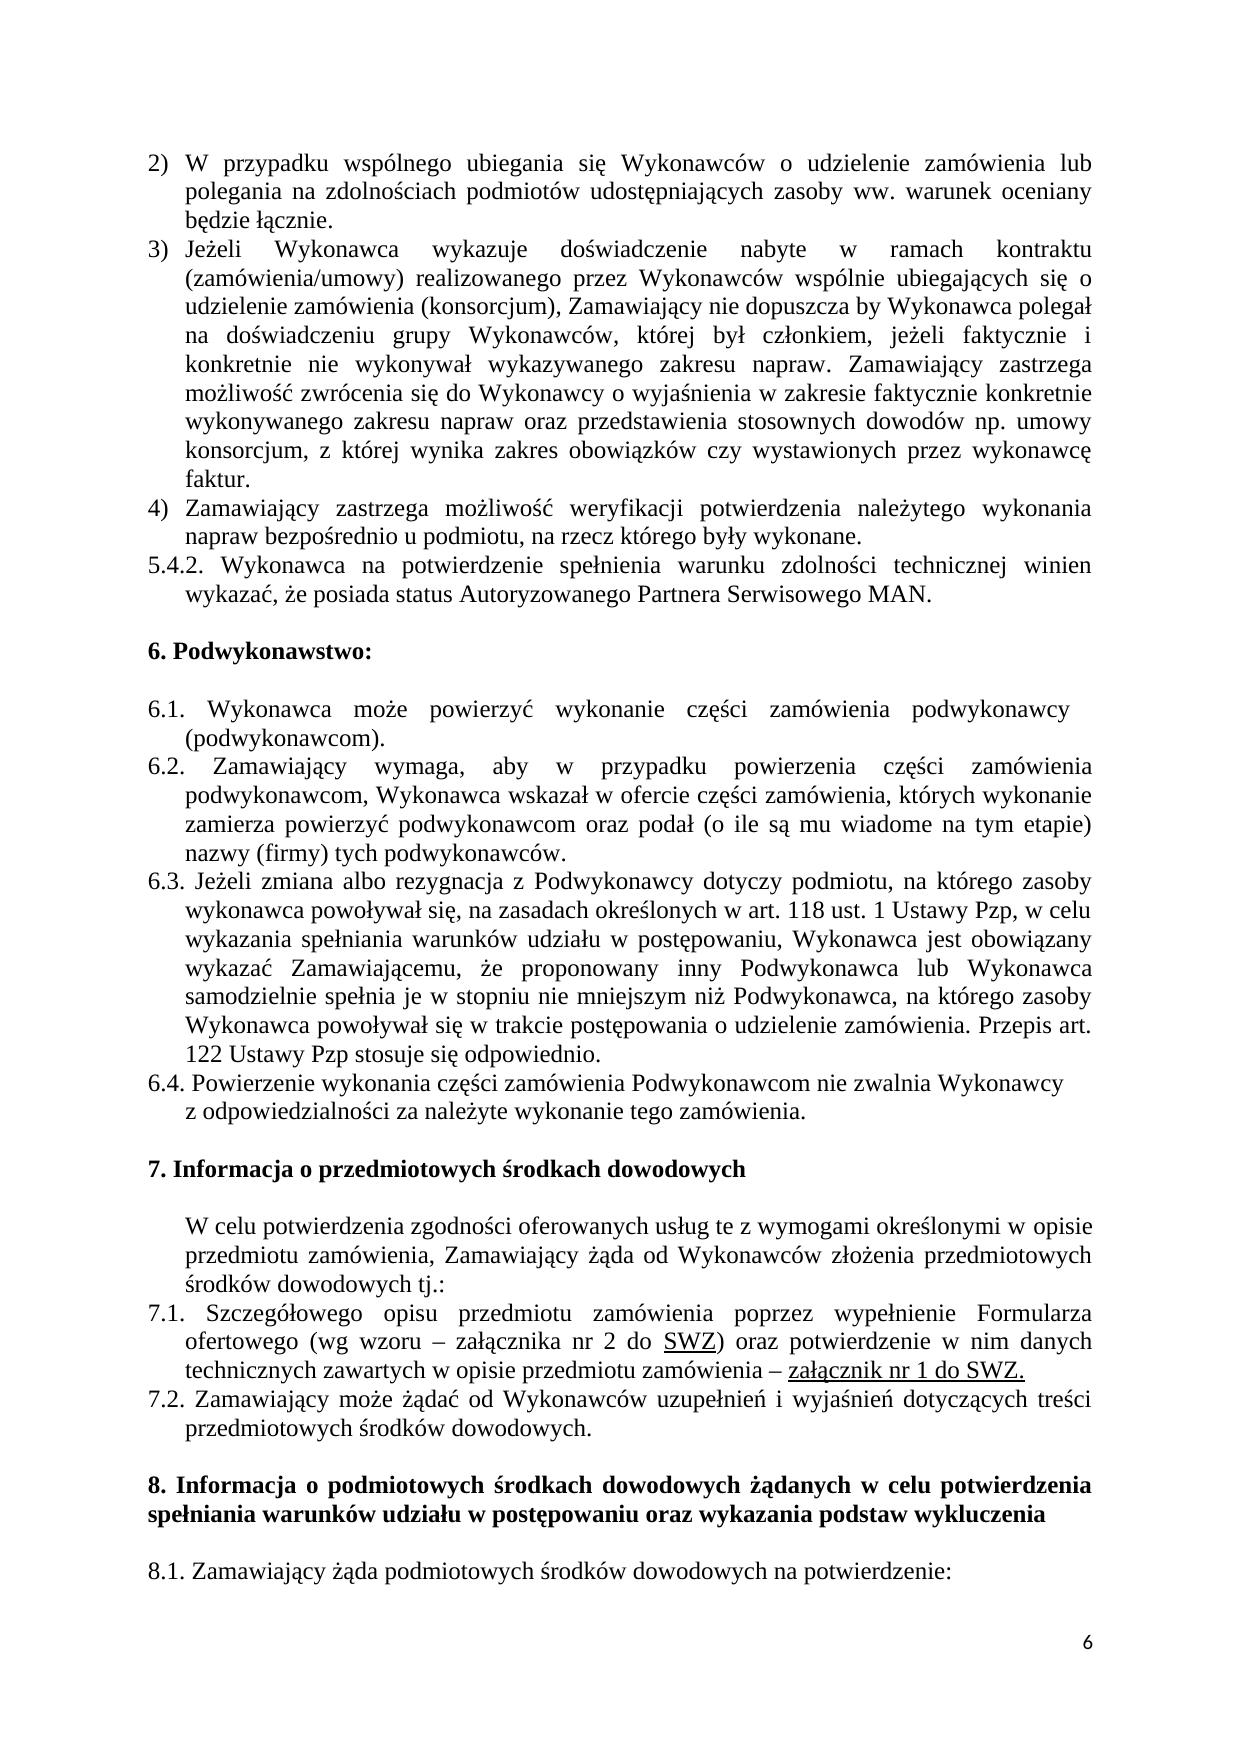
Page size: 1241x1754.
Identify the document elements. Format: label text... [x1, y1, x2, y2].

text 3) Jeżeli Wykonawca wykazuje doświadczenie nabyte w ramach kontraktu (zamówienia/umowy) realizowanego przez Wykonawców wspólnie ubiegających się o udzielenie zamówienia (konsorcjum), Zamawiający nie dopuszcza by Wykonawca polegał na doświadczeniu grupy Wykonawców, której był członkiem, jeżeli faktycznie i konkretnie nie wykonywał wykazywanego zakresu napraw. Zamawiający zastrzega możliwość zwrócenia się do Wykonawcy o wyjaśnienia w zakresie faktycznie konkretnie wykonywanego zakresu napraw oraz przedstawienia stosownych dowodów np. umowy konsorcjum, z której wynika zakres obowiązków czy wystawionych przez wykonawcę faktur. [148, 234, 1093, 493]
text 4) Zamawiający zastrzega możliwość weryfikacji potwierdzenia należytego wykonania napraw bezpośrednio u podmiotu, na rzecz którego były wykonane. [148, 493, 1093, 550]
text 6.4. Powierzenie wykonania części zamówienia Podwykonawcom nie zwalnia Wykonawcy [148, 1068, 1093, 1096]
text 7.2. Zamawiający może żądać od Wykonawców uzupełnień i wyjaśnień dotyczących treści przedmiotowych środków dowodowych. [148, 1384, 1093, 1441]
text 5.4.2. Wykonawca na potwierdzenie spełnienia warunku zdolności technicznej winien wykazać, że posiada status Autoryzowanego Partnera Serwisowego MAN. [148, 550, 1093, 608]
text 8. Informacja o podmiotowych środkach dowodowych żądanych w celu potwierdzenia spełniania warunków udziału w postępowaniu oraz wykazania podstaw wykluczenia [148, 1470, 1093, 1528]
text 6.3. Jeżeli zmiana albo rezygnacja z Podwykonawcy dotyczy podmiotu, na którego zasoby wykonawca powoływał się, na zasadach określonych w art. 118 ust. 1 Ustawy Pzp, w celu wykazania spełniania warunków udziału w postępowaniu, Wykonawca jest obowiązany wykazać Zamawiającemu, że proponowany inny Podwykonawca lub Wykonawca samodzielnie spełnia je w stopniu nie mniejszym niż Podwykonawca, na którego zasoby Wykonawca powoływał się w trakcie postępowania o udzielenie zamówienia. Przepis art. 122 Ustawy Pzp stosuje się odpowiednio. [148, 866, 1093, 1068]
text 6.2. Zamawiający wymaga, aby w przypadku powierzenia części zamówienia podwykonawcom, Wykonawca wskazał w ofercie części zamówienia, których wykonanie zamierza powierzyć podwykonawcom oraz podał (o ile są mu wiadome na tym etapie) nazwy (firmy) tych podwykonawców. [148, 751, 1093, 866]
list z odpowiedzialności za należyte wykonanie tego zamówienia. [185, 1096, 1093, 1125]
text 8.1. Zamawiający żąda podmiotowych środków dowodowych na potwierdzenie: [148, 1556, 1093, 1585]
text 7.1. Szczegółowego opisu przedmiotu zamówienia poprzez wypełnienie Formularza ofertowego (wg wzoru – załącznika nr 2 do SWZ) oraz potwierdzenie w nim danych technicznych zawartych w opisie przedmiotu zamówienia – załącznik nr 1 do SWZ. [148, 1298, 1093, 1384]
text 6. Podwykonawstwo: [148, 636, 1093, 665]
text W celu potwierdzenia zgodności oferowanych usług te z wymogami określonymi w opisie przedmiotu zamówienia, Zamawiający żąda od Wykonawców złożenia przedmiotowych środków dowodowych tj.: [185, 1211, 1093, 1298]
text 2) W przypadku wspólnego ubiegania się Wykonawców o udzielenie zamówienia lub polegania na zdolnościach podmiotów udostępniających zasoby ww. warunek oceniany będzie łącznie. [148, 148, 1093, 234]
text 7. Informacja o przedmiotowych środkach dowodowych [148, 1154, 1093, 1183]
text 6.1. Wykonawca może powierzyć wykonanie części zamówienia podwykonawcy (podwykonawcom). [148, 694, 1093, 751]
